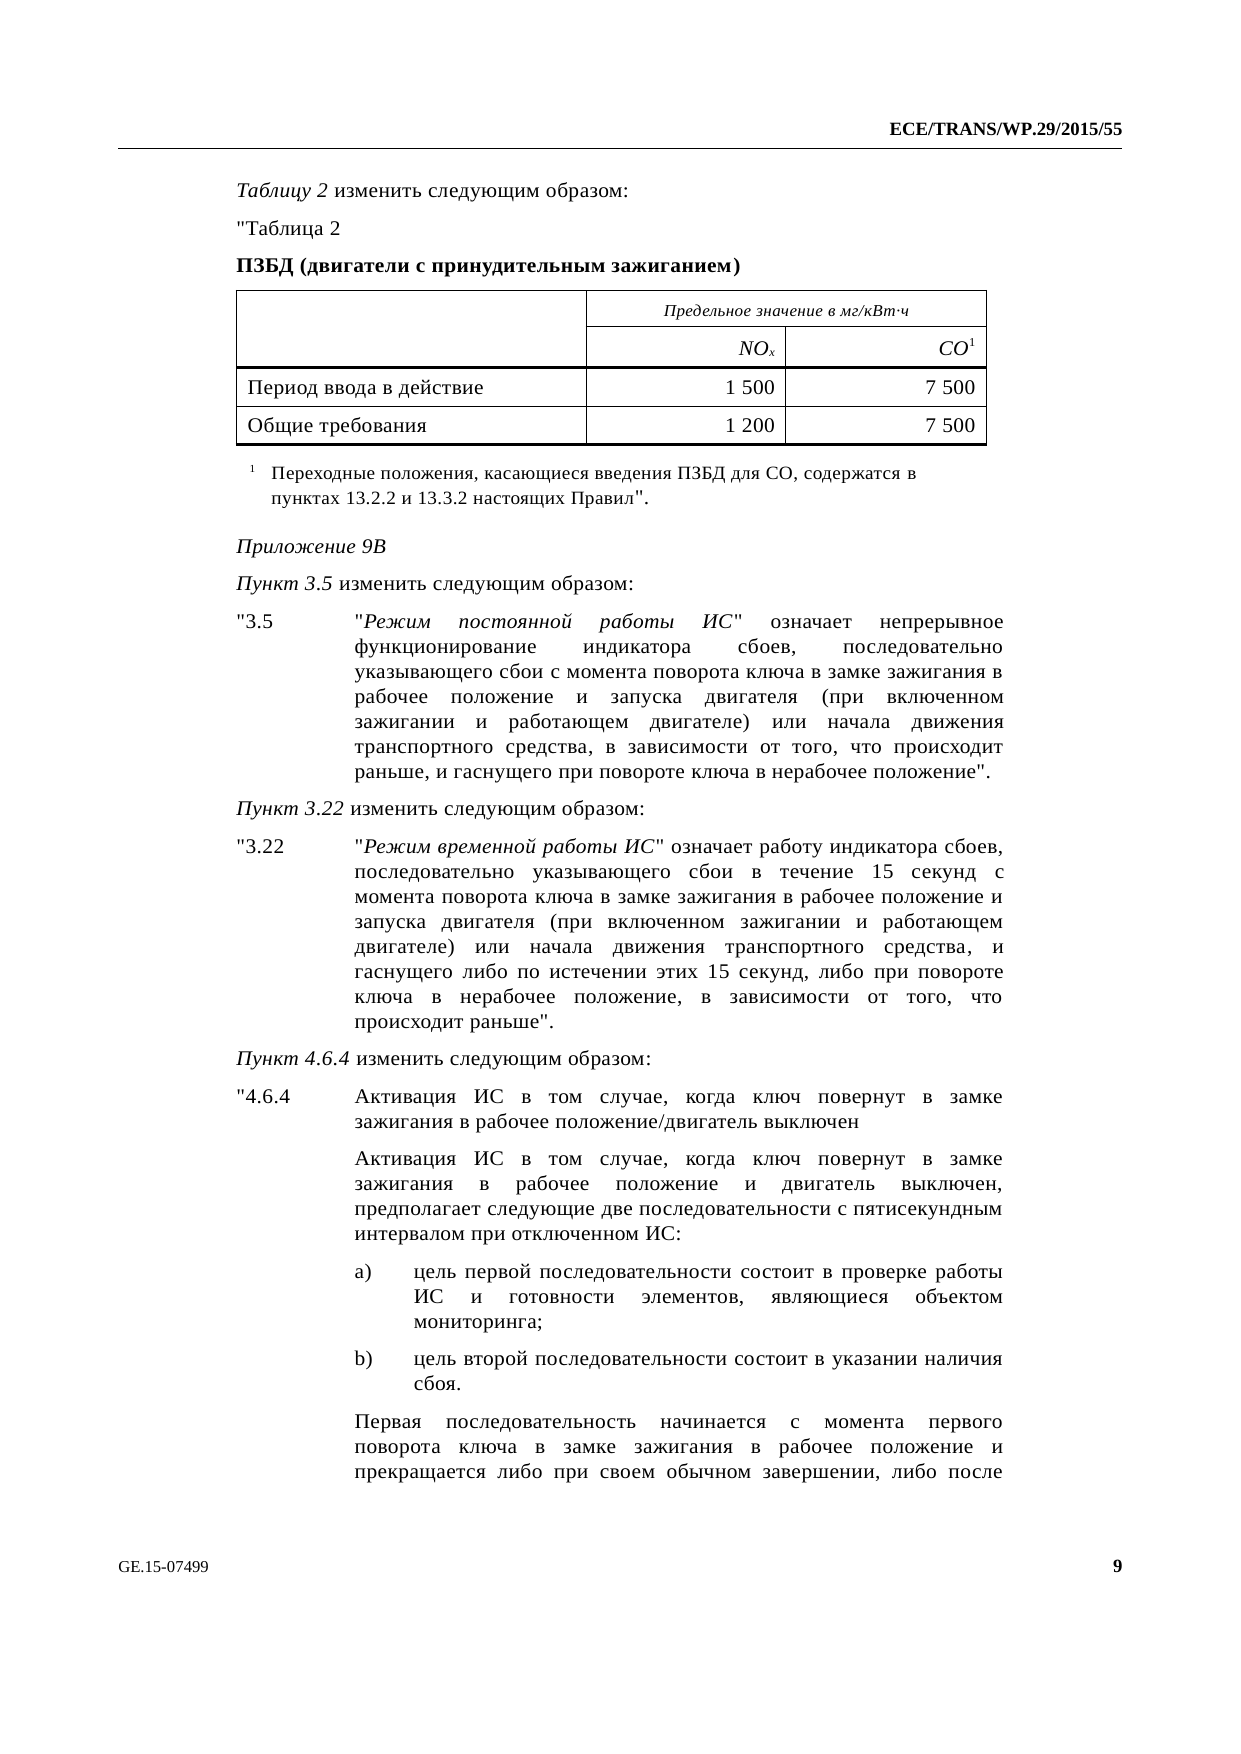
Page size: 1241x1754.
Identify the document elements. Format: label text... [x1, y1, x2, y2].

text "3.22 "Режим временной работы ИС" означает работу индикатора сбоев, последовательно указывающего сбои в течение 15 секунд с момента поворота ключа в замке зажигания в рабочее положение и запуска двигателя (при включенном зажигании и работающем двигателе) или начала движения транспортного средства, и гаснущего либо по истечении этих 15 секунд, либо при повороте ключа в нерабочее положение, в зависимости от того, что происходит раньше". [236, 833, 1004, 1033]
text Приложение 9B [118, 534, 1122, 558]
table_cell 1 200 [587, 407, 785, 443]
table_cell 1 500 [587, 369, 785, 406]
text Активация ИС в том случае, когда ключ повернут в замке зажигания в рабочее положение и двигатель выключен, предполагает следующие две последовательности с пятисекундным интервалом при отключенном ИС: [236, 1145, 1004, 1245]
table_cell Период ввода в действие [237, 369, 586, 406]
text "Таблица 2 [236, 215, 1004, 240]
text ПЗБД (двигатели с принудительным зажиганием) [236, 252, 1004, 277]
text 1 Переходные положения, касающиеся введения ПЗБД для СО, содержатся в пунктах 13.2.2 и 13.3.2 настоящих Правил". [249, 459, 1004, 509]
table_header Предельное значение в мг/кВт·ч [587, 291, 986, 326]
text Пункт 3.5 изменить следующим образом: [118, 570, 1122, 595]
table_cell 7 500 [786, 407, 986, 443]
text b) цель второй последовательности состоит в указании наличия сбоя. [118, 1345, 1004, 1395]
table_cell NOx [587, 327, 785, 366]
table_cell Общие требования [237, 407, 586, 443]
table_header [237, 291, 586, 366]
text Пункт 3.22 изменить следующим образом: [118, 795, 1122, 820]
table_cell 7 500 [786, 369, 986, 406]
text a) цель первой последовательности состоит в проверке работы ИС и готовности элементов, являющиеся объектом мониторинга; [118, 1258, 1004, 1333]
text Пункт 4.6.4 изменить следующим образом: [236, 1045, 1004, 1070]
text "4.6.4 Активация ИС в том случае, когда ключ повернут в замке зажигания в рабочее положение/двигатель выключен [236, 1083, 1004, 1133]
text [236, 1408, 1004, 1483]
text "3.5 "Режим постоянной работы ИС" означает непрерывное функционирование индикатора сбоев, последовательно указывающего сбои с момента поворота ключа в замке зажигания в рабочее положение и запуска двигателя (при включенном зажигании и работающем двигателе) или начала движения транспортного средства, в зависимости от того, что происходит раньше, и гаснущего при повороте ключа в нерабочее положение". [236, 608, 1004, 783]
table_cell CO1 [786, 327, 986, 366]
text Таблицу 2 изменить следующим образом: [236, 177, 1004, 202]
